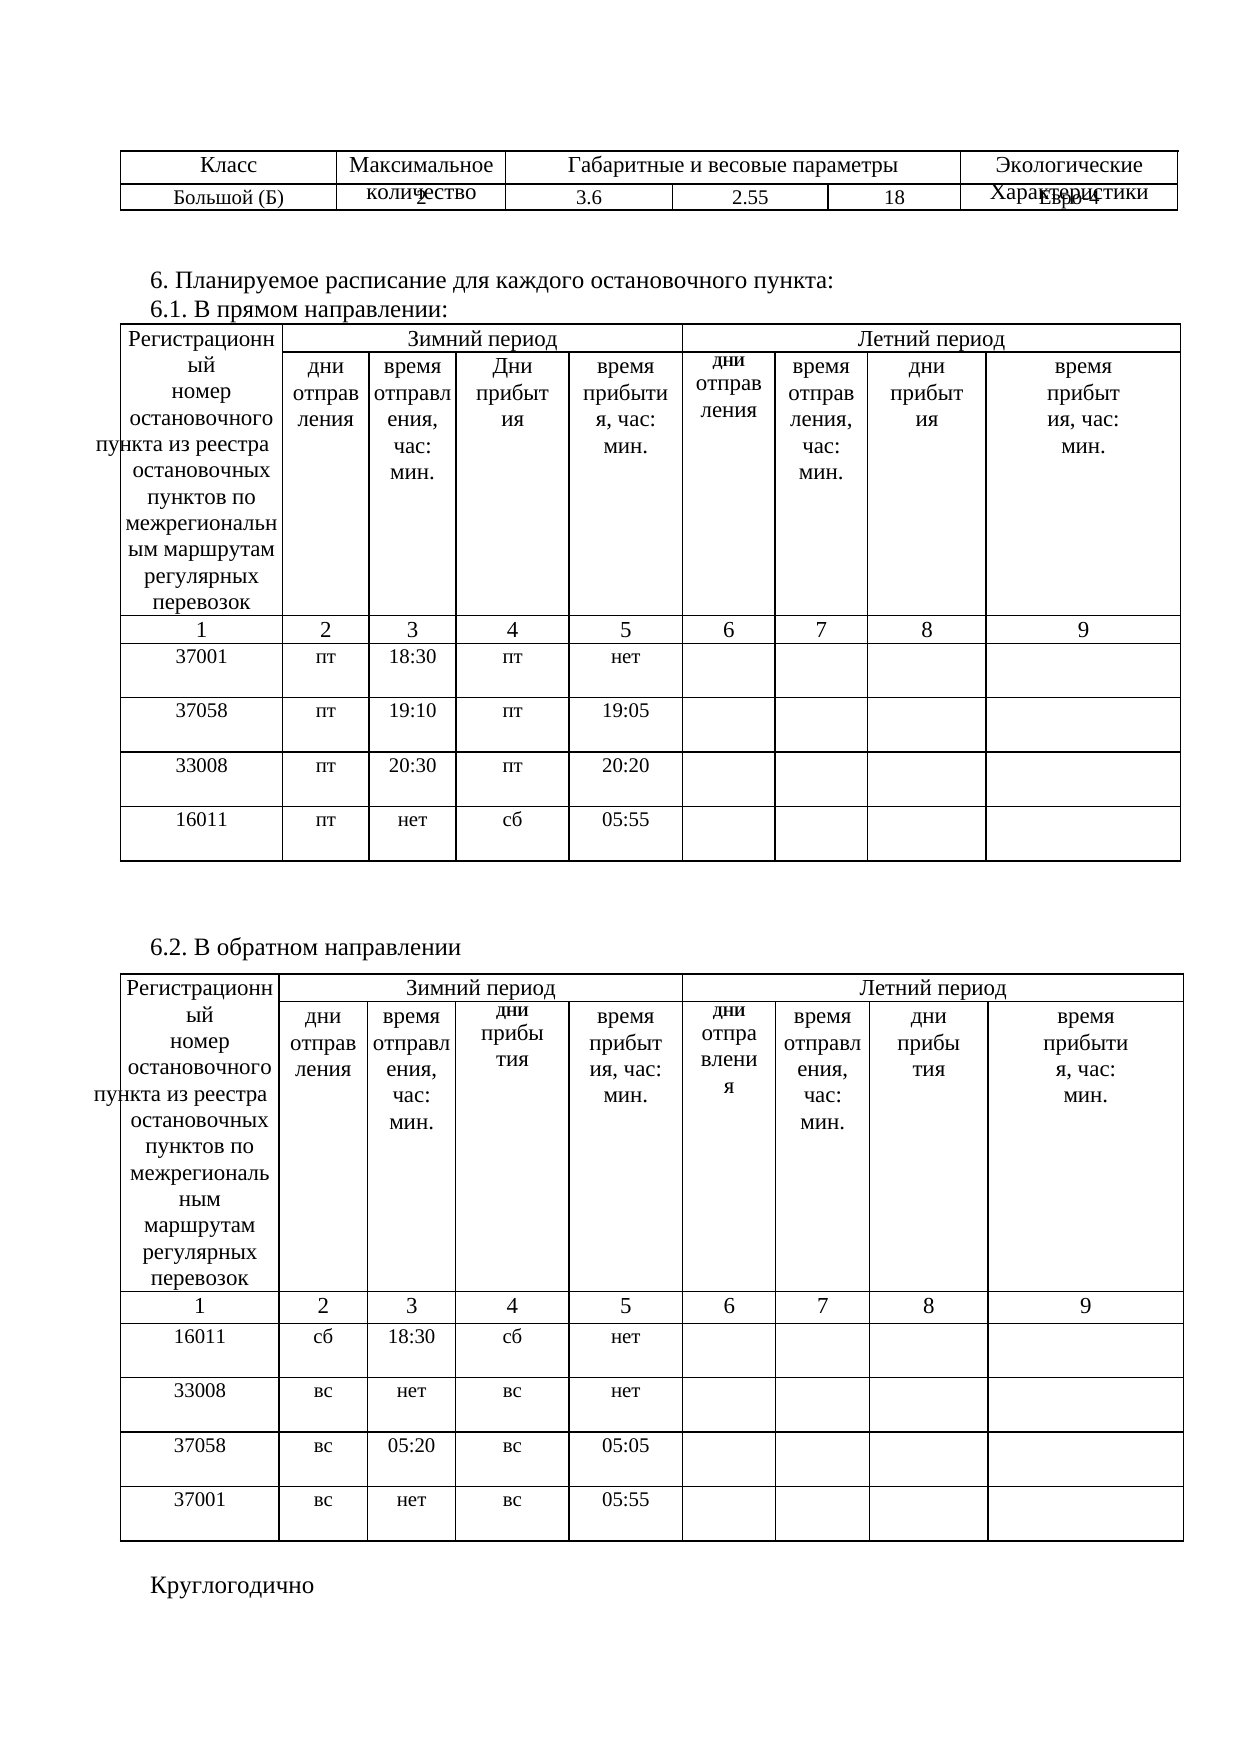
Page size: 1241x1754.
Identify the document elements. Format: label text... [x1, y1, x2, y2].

table_cell 7 [776, 1292, 869, 1322]
table_cell время прибыти я, час: мин. [570, 353, 682, 614]
table_header Зимний период [283, 325, 682, 351]
table_cell 20:30 [370, 753, 455, 806]
table_cell вс [280, 1378, 367, 1431]
table_cell 2 [337, 185, 505, 209]
table_cell ДНИ отправ ления [683, 353, 774, 614]
table_cell дни прибы тия [870, 1002, 987, 1291]
table_cell время отправл ения, час: мин. [370, 353, 455, 614]
table_cell 6 [683, 616, 774, 642]
table_cell [683, 1378, 775, 1431]
table_cell 37058 [121, 1433, 278, 1486]
table_cell 19:10 [370, 698, 455, 751]
table_cell время прибыт ия, час: мин. [987, 353, 1180, 614]
table_header Максимальное количество [337, 152, 505, 183]
table_cell 2 [280, 1292, 367, 1322]
table_cell 1 [121, 1292, 278, 1322]
table_cell пт [283, 644, 368, 697]
table_cell [987, 698, 1180, 751]
table_header Регистрационный номер остановочного пункта из реестра остановочных пунктов по межрегиональным маршрутам регулярных перевозок [121, 975, 278, 1291]
table_cell [683, 644, 774, 697]
table_cell время отправл ения, час: мин. [776, 1002, 869, 1291]
table_cell 2.55 [673, 185, 827, 209]
table_header Летний период [683, 325, 1180, 351]
table_cell 3.6 [506, 185, 672, 209]
table_cell 4 [456, 1292, 568, 1322]
table_cell 20:20 [570, 753, 682, 806]
table_cell 9 [987, 616, 1180, 642]
table_cell вс [456, 1433, 568, 1486]
table_cell [870, 1378, 987, 1431]
table_cell 5 [570, 1292, 682, 1322]
table_cell [776, 807, 867, 860]
table_cell 6 [683, 1292, 775, 1322]
table_cell 05:20 [368, 1433, 455, 1486]
table_cell [987, 644, 1180, 697]
text 6.1. В прямом направлении: [150, 294, 1090, 323]
table_cell [870, 1433, 987, 1486]
table_header Габаритные и весовые параметры [506, 152, 960, 183]
table_cell 7 [776, 616, 867, 642]
text 6.2. В обратном направлении [150, 932, 1090, 960]
table_cell сб [280, 1324, 367, 1377]
table_cell вс [280, 1487, 367, 1540]
table_cell [870, 1324, 987, 1377]
table_cell [776, 644, 867, 697]
table_cell [683, 698, 774, 751]
table_cell 16011 [121, 1324, 278, 1377]
table_cell 37001 [121, 1487, 278, 1540]
table_header Летний период [683, 975, 1183, 1001]
table_cell пт [457, 698, 568, 751]
table_cell дни отправ ления [283, 353, 368, 614]
table_cell 3 [368, 1292, 455, 1322]
table_cell [683, 1324, 775, 1377]
table_cell ДНИ прибы тия [456, 1002, 568, 1291]
table_cell нет [370, 807, 455, 860]
table_cell [868, 753, 985, 806]
table_cell [989, 1324, 1183, 1377]
table_cell 5 [570, 616, 682, 642]
table_cell [776, 1487, 869, 1540]
table_cell [989, 1378, 1183, 1431]
table_cell 2 [283, 616, 368, 642]
table_header Зимний период [280, 975, 682, 1001]
table_cell 05:05 [570, 1433, 682, 1486]
table_cell [683, 1487, 775, 1540]
table_cell 18:30 [370, 644, 455, 697]
table_cell 16011 [121, 807, 282, 860]
table_cell [987, 753, 1180, 806]
table_cell пт [457, 753, 568, 806]
table_cell [870, 1487, 987, 1540]
text Круглогодично [150, 1570, 1090, 1599]
table_header Экологические Характеристики [961, 152, 1177, 183]
table_header Регистрационный номер остановочного пункта из реестра остановочных пунктов по межрегиональным маршрутам регулярных перевозок [121, 325, 282, 614]
text 6. Планируемое расписание для каждого остановочного пункта: [150, 266, 1090, 294]
table_cell Большой (Б) [121, 185, 336, 209]
table_cell пт [283, 698, 368, 751]
table_cell вс [456, 1487, 568, 1540]
table_cell [776, 698, 867, 751]
table_cell 33008 [121, 753, 282, 806]
table_cell нет [570, 1378, 682, 1431]
table_cell нет [368, 1487, 455, 1540]
table_cell дни отправ ления [280, 1002, 367, 1291]
table_cell 8 [870, 1292, 987, 1322]
table_cell [776, 753, 867, 806]
table_cell дни прибыт ия [868, 353, 985, 614]
table_cell [989, 1487, 1183, 1540]
table_cell 8 [868, 616, 985, 642]
table_cell ДНИ отпра влени я [683, 1002, 775, 1291]
table_cell пт [283, 753, 368, 806]
table_cell 37001 [121, 644, 282, 697]
table_cell сб [456, 1324, 568, 1377]
table_cell 18 [829, 185, 960, 209]
table_cell 33008 [121, 1378, 278, 1431]
table_cell [683, 1433, 775, 1486]
table_cell 18:30 [368, 1324, 455, 1377]
table_cell [868, 644, 985, 697]
table_cell нет [570, 644, 682, 697]
table_cell время отправ ления, час: мин. [776, 353, 867, 614]
table_cell нет [368, 1378, 455, 1431]
table_cell 4 [457, 616, 568, 642]
table_cell время отправл ения, час: мин. [368, 1002, 455, 1291]
table_cell пт [283, 807, 368, 860]
table_cell 9 [989, 1292, 1183, 1322]
table_cell [868, 807, 985, 860]
table_cell [683, 753, 774, 806]
table_header Класс [121, 152, 336, 183]
table_cell [683, 807, 774, 860]
table_cell 3 [370, 616, 455, 642]
table_cell Евро-4 [961, 185, 1177, 209]
table_cell [987, 807, 1180, 860]
table_cell нет [570, 1324, 682, 1377]
table_cell пт [457, 644, 568, 697]
table_cell сб [457, 807, 568, 860]
table_cell [776, 1324, 869, 1377]
table_cell 19:05 [570, 698, 682, 751]
table_cell 05:55 [570, 807, 682, 860]
table_cell время прибыт ия, час: мин. [570, 1002, 682, 1291]
table_cell вс [280, 1433, 367, 1486]
table_cell 37058 [121, 698, 282, 751]
table_cell [989, 1433, 1183, 1486]
table_cell время прибыти я, час: мин. [989, 1002, 1183, 1291]
table_cell [868, 698, 985, 751]
table_cell Дни прибыт ия [457, 353, 568, 614]
table_cell вс [456, 1378, 568, 1431]
table_cell [776, 1378, 869, 1431]
table_cell 1 [121, 616, 282, 642]
table_cell 05:55 [570, 1487, 682, 1540]
table_cell [776, 1433, 869, 1486]
